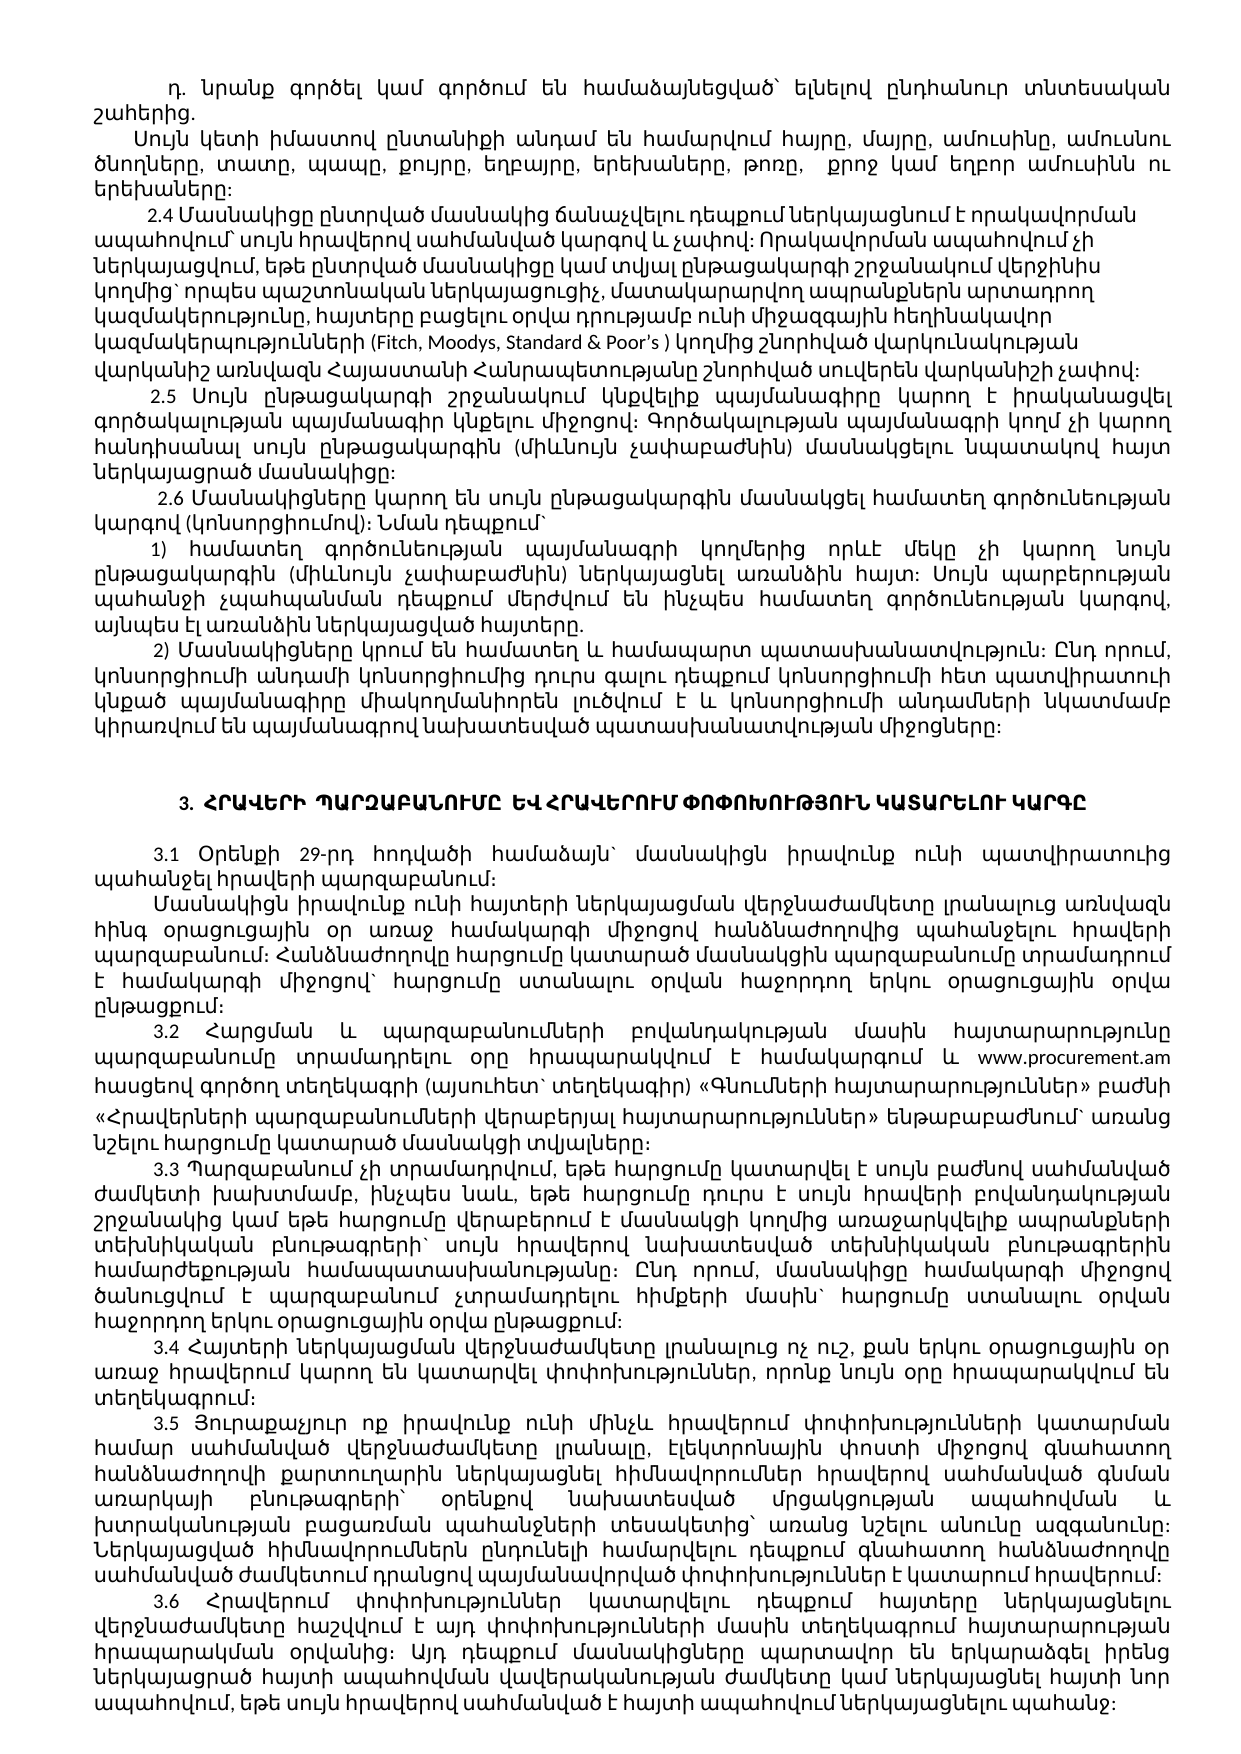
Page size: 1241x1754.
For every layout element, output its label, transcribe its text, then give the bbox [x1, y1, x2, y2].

text 3. ՀՐԱՎԵՐԻ ՊԱՐԶԱԲԱՆՈՒՄԸ ԵՎ ՀՐԱՎԵՐՈՒՄ ՓՈՓՈԽՈՒԹՅՈՒՆ ԿԱՏԱՐԵԼՈՒ ԿԱՐԳԸ [94, 790, 1171, 815]
text 3.6 Հրավերում փոփոխություններ կատարվելու դեպքում հայտերը ներկայացնելու վերջնաժամկետը հաշվվում է այդ փոփոխությունների մասին տեղեկագրում հայտարարության հրապարակման օրվանից։ Այդ դեպքում մասնակիցները պարտավոր են երկարաձգել իրենց ներկայացրած հայտի ապահովման վավերականության ժամկետը կամ ներկայացնել հայտի նոր ապահովում, եթե սույն հրավերով սահմանված է հայտի ապահովում ներկայացնելու պահանջ: [94, 1588, 1171, 1715]
text 3.4 Հայտերի ներկայացման վերջնաժամկետը լրանալուց ոչ ուշ, քան երկու օրացուցային օր առաջ հրավերում կարող են կատարվել փոփոխություններ, որոնք նույն օրը հրապարակվում են տեղեկագրում։ [94, 1334, 1171, 1410]
text 3.3 Պարզաբանում չի տրամադրվում, եթե հարցումը կատարվել է սույն բաժնով սահմանված ժամկետի խախտմամբ, ինչպես նաև, եթե հարցումը դուրս է սույն հրավերի բովանդակության շրջանակից կամ եթե հարցումը վերաբերում է մասնակցի կողմից առաջարկվելիք ապրանքների տեխնիկական բնութագրերի` սույն հրավերով նախատեսված տեխնիկական բնութագրերին համարժեքության համապատասխանությանը։ Ընդ որում, մասնակիցը համակարգի միջոցով ծանուցվում է պարզաբանում չտրամադրելու հիմքերի մասին` հարցումը ստանալու օրվան հաջորդող երկու օրացուցային օրվա ընթացքում: [94, 1156, 1171, 1334]
text 3.5 Յուրաքաչյուր ոք իրավունք ունի մինչև հրավերում փոփոխությունների կատարման համար սահմանված վերջնաժամկետը լրանալը, էլեկտրոնային փոստի միջոցով գնահատող հանձնաժողովի քարտուղարին ներկայացնել հիմնավորումներ հրավերով սահմանված գնման առարկայի բնութագրերի՝ օրենքով նախատեսված մրցակցության ապահովման և խտրականության բացառման պահանջների տեսակետից՝ առանց նշելու անունը ազգանունը: Ներկայացված հիմնավորումներն ընդունելի համարվելու դեպքում գնահատող հանձնաժողովը սահմանված ժամկետում դրանցով պայմանավորված փոփոխություններ է կատարում հրավերում: [94, 1410, 1171, 1588]
text դ. նրանք գործել կամ գործում են համաձայնեցված՝ ելնելով ընդհանուր տնտեսական շահերից. [94, 75, 1171, 126]
text 2.5 Սույն ընթացակարգի շրջանակում կնքվելիք պայմանագիրը կարող է իրականացվել գործակալության պայմանագիր կնքելու միջոցով։ Գործակալության պայմանագրի կողմ չի կարող հանդիսանալ սույն ընթացակարգին (միևնույն չափաբաժնին) մասնակցելու նպատակով հայտ ներկայացրած մասնակիցը: [94, 383, 1171, 485]
text 3.2 Հարցման և պարզաբանումների բովանդակության մասին հայտարարությունը պարզաբանումը տրամադրելու օրը հրապարակվում է համակարգում և www.procurement.am հասցեով գործող տեղեկագրի (այսուհետ` տեղեկագիր) «Գնումների հայտարարություններ» բաժնի «Հրավերների պարզաբանումների վերաբերյալ հայտարարություններ» ենթաբաբաժնում` առանց նշելու հարցումը կատարած մասնակցի տվյալները։ [94, 1019, 1171, 1156]
text 3.1 Օրենքի 29-րդ հոդվածի համաձայն` մասնակիցն իրավունք ունի պատվիրատուից պահանջել հրավերի պարզաբանում։ [94, 841, 1171, 892]
text Մասնակիցն իրավունք ունի հայտերի ներկայացման վերջնաժամկետը լրանալուց առնվազն հինգ օրացուցային օր առաջ համակարգի միջոցով հանձնաժողովից պահանջելու հրավերի պարզաբանում։ Հանձնաժողովը հարցումը կատարած մասնակցին պարզաբանումը տրամադրում է համակարգի միջոցով` հարցումը ստանալու օրվան հաջորդող երկու օրացուցային օրվա ընթացքում։ [94, 892, 1171, 1019]
text 1) համատեղ գործունեության պայմանագրի կողմերից որևէ մեկը չի կարող նույն ընթացակարգին (միևնույն չափաբաժնին) ներկայացնել առանձին հայտ: Սույն պարբերության պահանջի չպահպանման դեպքում մերժվում են ինչպես համատեղ գործունեության կարգով, այնպես էլ առանձին ներկայացված հայտերը. [94, 536, 1171, 637]
text 2) Մասնակիցները կրում են համատեղ և համապարտ պատասխանատվություն: Ընդ որում, կոնսորցիումի անդամի կոնսորցիումից դուրս գալու դեպքում կոնսորցիումի հետ պատվիրատուի կնքած պայմանագիրը միակողմանիորեն լուծվում է և կոնսորցիումի անդամների նկատմամբ կիրառվում են պայմանագրով նախատեսված պատասխանատվության միջոցները: [94, 637, 1171, 739]
text 2.4 Մասնակիցը ընտրված մասնակից ճանաչվելու դեպքում ներկայացնում է որակավորման ապահովում՝ սույն հրավերով սահմանված կարգով և չափով: Որակավորման ապահովում չի ներկայացվում, եթե ընտրված մասնակիցը կամ տվյալ ընթացակարգի շրջանակում վերջինիս կողմից` որպես պաշտոնական ներկայացուցիչ, մատակարարվող ապրանքներն արտադրող կազմակերությունը, հայտերը բացելու օրվա դրությամբ ունի միջազգային հեղինակավոր կազմակերպությունների (Fitch, Moodys, Standard & Poor’s ) կողմից շնորհված վարկունակության վարկանիշ առնվազն Հայաստանի Հանրապետությանը շնորհված սուվերեն վարկանիշի չափով: [94, 202, 1171, 383]
text 2.6 Մասնակիցները կարող են սույն ընթացակարգին մասնակցել համատեղ գործունեության կարգով (կոնսորցիումով)։ Նման դեպքում` [94, 485, 1171, 536]
text Սույն կետի իմաստով ընտանիքի անդամ են համարվում հայրը, մայրը, ամուսինը, ամուսնու ծնողները, տատը, պապը, քույրը, եղբայրը, երեխաները, թոռը, քրոջ կամ եղբոր ամուսինն ու երեխաները: [94, 126, 1171, 202]
